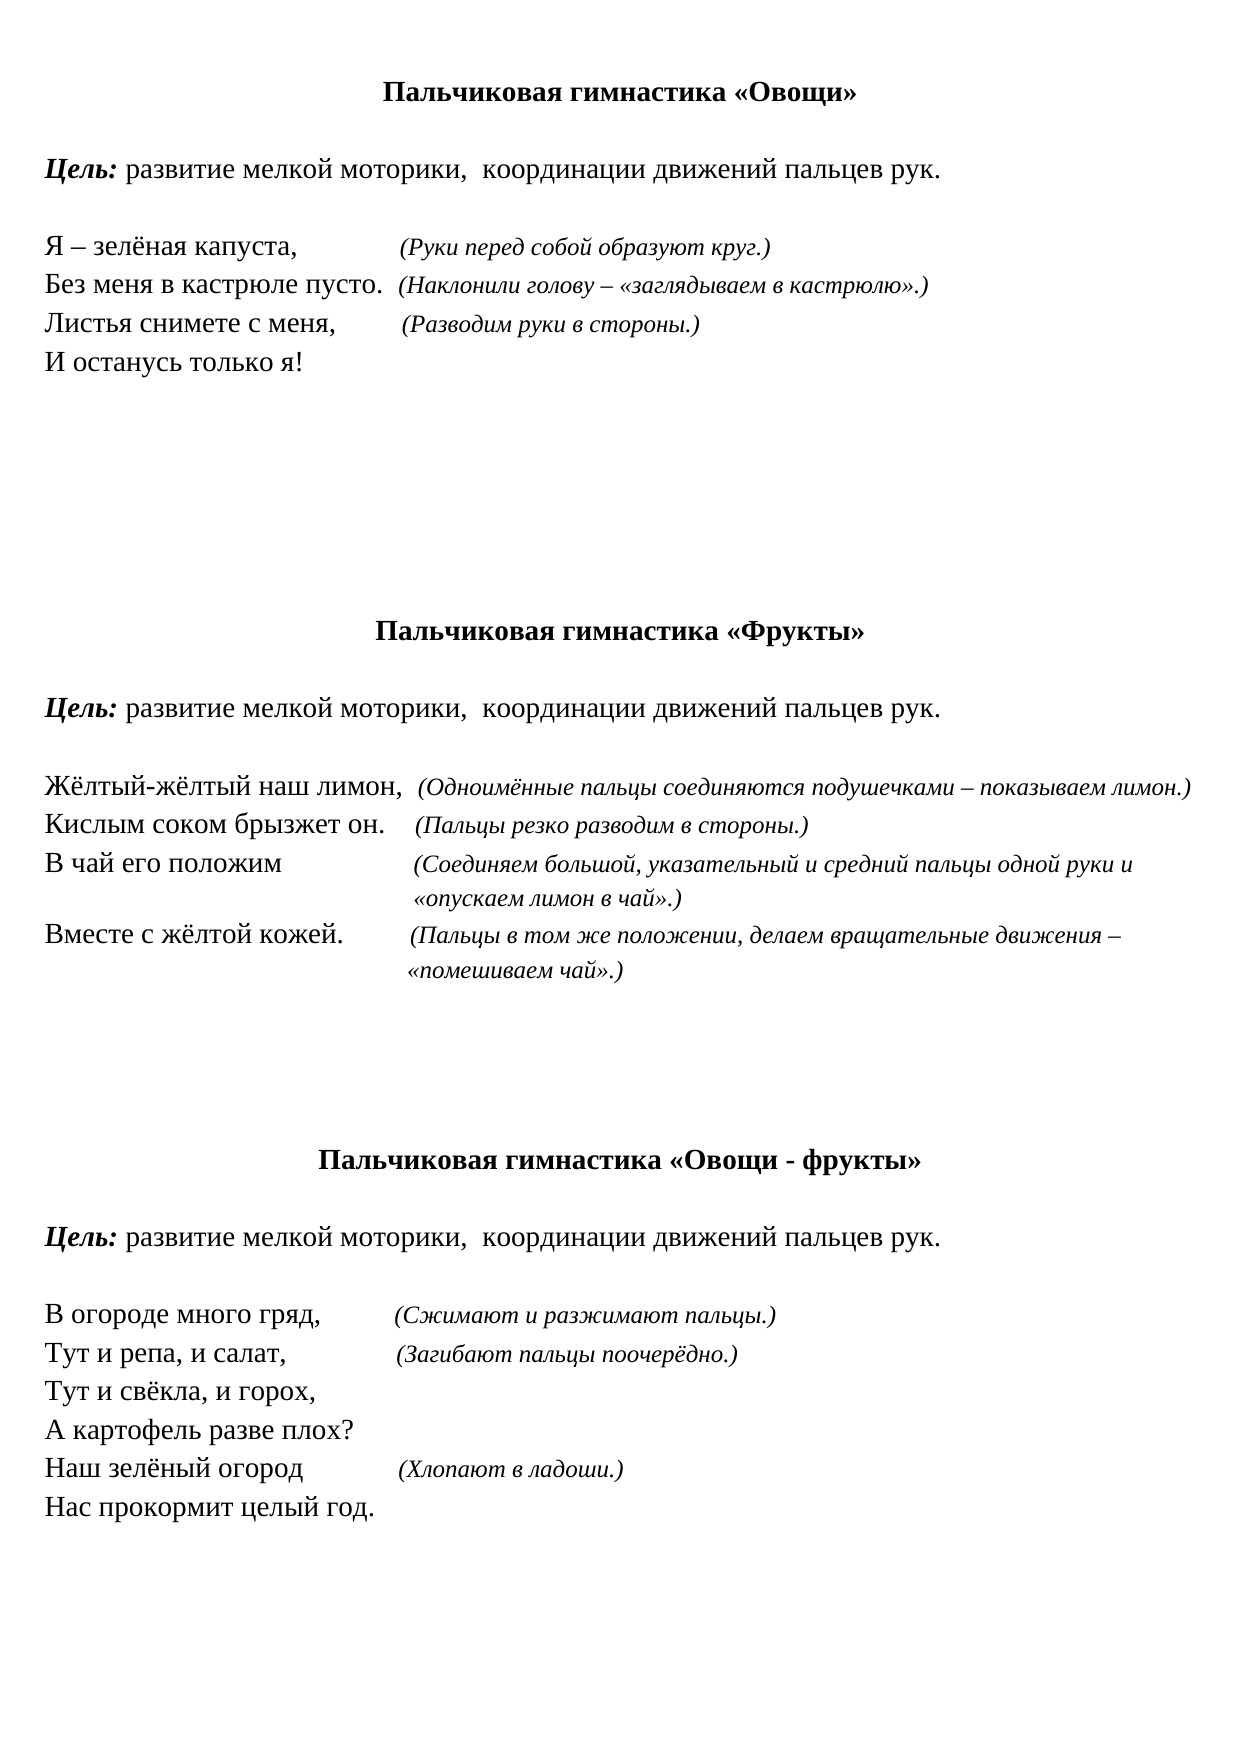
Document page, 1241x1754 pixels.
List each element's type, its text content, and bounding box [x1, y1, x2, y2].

text Наш зелёный огород (Хлопают в ладоши.) [44, 1450, 1196, 1484]
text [44, 151, 1196, 184]
text Листья снимете с меня, (Разводим руки в стороны.) [44, 305, 1196, 339]
text А картофель разве плох? [44, 1412, 1196, 1445]
text Вместе с жёлтой кожей. (Пальцы в том же положении, делаем вращательные движения – [44, 916, 1196, 950]
text Кислым соком брызжет он. (Пальцы резко разводим в стороны.) [44, 806, 1196, 840]
text И останусь только я! [44, 344, 1196, 377]
text Пальчиковая гимнастика «Овощи» [44, 74, 1196, 107]
text Я – зелёная капуста, (Руки перед собой образуют круг.) [44, 228, 1196, 262]
text Нас прокормит целый год. [44, 1489, 1196, 1522]
text Жёлтый-жёлтый наш лимон, (Одноимённые пальцы соединяются подушечками – показываем лимон.) [44, 768, 1196, 801]
text В огороде много гряд, (Сжимают и разжимают пальцы.) [44, 1296, 1196, 1330]
text Пальчиковая гимнастика «Фрукты» [44, 613, 1196, 647]
text Цель: развитие мелкой моторики, координации движений пальцев рук. [44, 691, 1196, 724]
text Без меня в кастрюле пусто. (Наклонили голову – «заглядываем в кастрюлю».) [44, 267, 1196, 300]
text Цель: развитие мелкой моторики, координации движений пальцев рук. [44, 1219, 1196, 1253]
text «помешиваем чай».) [44, 955, 1196, 983]
text В чай его положим (Соединяем большой, указательный и средний пальцы одной руки и [44, 845, 1196, 878]
text Тут и репа, и салат, (Загибают пальцы поочерёдно.) [44, 1335, 1196, 1368]
text «опускаем лимон в чай».) [44, 883, 1196, 912]
text Тут и свёкла, и горох, [44, 1373, 1196, 1407]
text Пальчиковая гимнастика «Овощи - фрукты» [44, 1142, 1196, 1176]
